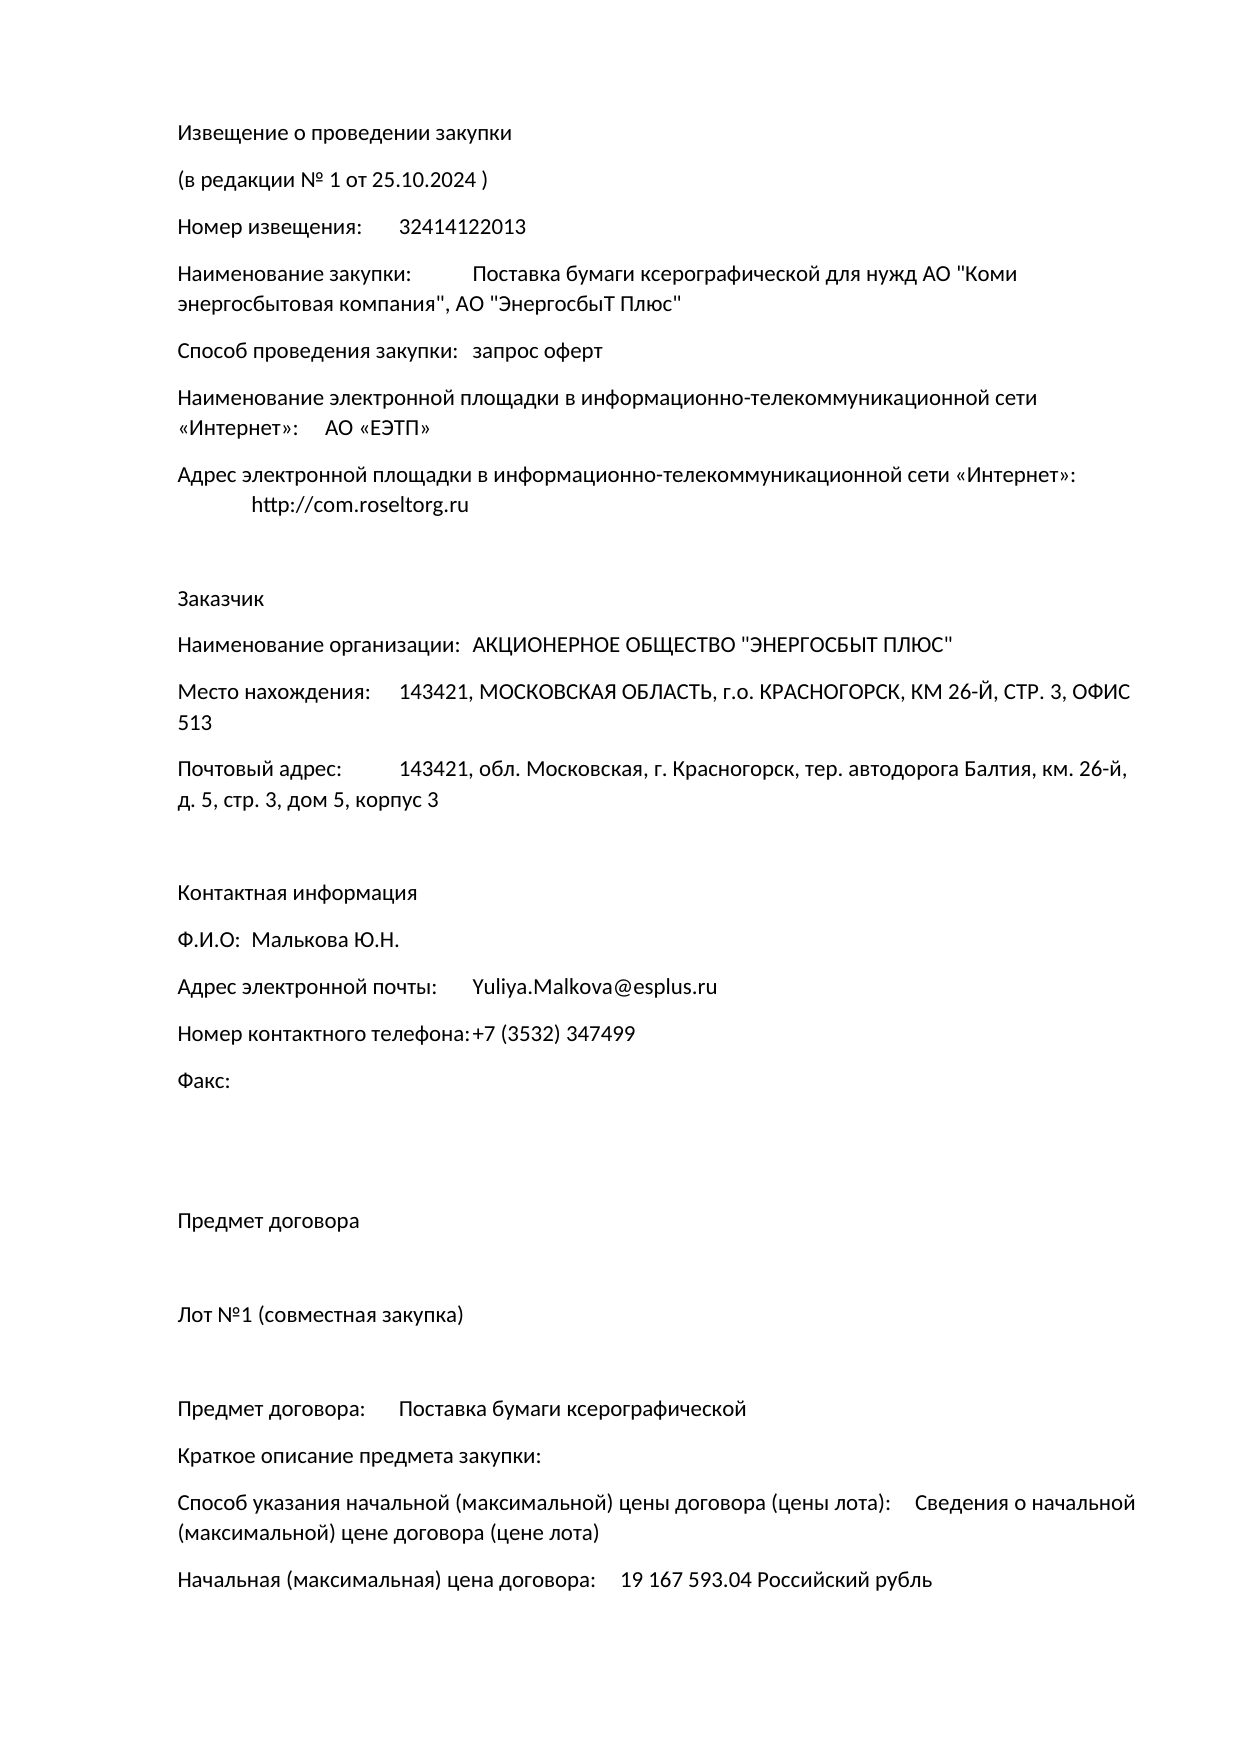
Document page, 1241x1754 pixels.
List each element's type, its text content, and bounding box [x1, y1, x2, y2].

text Наименование организации: АКЦИОНЕРНОЕ ОБЩЕСТВО "ЭНЕРГОСБЫТ ПЛЮС" [177, 631, 1152, 659]
text Номер извещения: 32414122013 [177, 212, 1152, 240]
text Лот №1 (совместная закупка) [177, 1300, 1152, 1328]
text Начальная (максимальная) цена договора: 19 167 593.04 Российский рубль [177, 1565, 1152, 1593]
text Номер контактного телефона: +7 (3532) 347499 [177, 1019, 1152, 1047]
text Контактная информация [177, 878, 1152, 907]
text Способ указания начальной (максимальной) цены договора (цены лота): Сведения о начальной (максимальной) цене договора (цене лота) [177, 1488, 1152, 1546]
text Наименование закупки: Поставка бумаги ксерографической для нужд АО "Коми энергосбытовая компания", АО "ЭнергосбыТ Плюс" [177, 259, 1152, 317]
text Извещение о проведении закупки [177, 118, 1152, 146]
text Ф.И.О: Малькова Ю.Н. [177, 925, 1152, 953]
text Факс: [177, 1066, 1152, 1094]
text Адрес электронной площадки в информационно-телекоммуникационной сети «Интернет»: http://com.roseltorg.ru [177, 460, 1152, 518]
text Адрес электронной почты: Yuliya.Malkova@esplus.ru [177, 972, 1152, 1000]
text (в редакции № 1 от 25.10.2024 ) [177, 165, 1152, 193]
text Наименование электронной площадки в информационно-телекоммуникационной сети «Интернет»: АО «ЕЭТП» [177, 383, 1152, 441]
text Место нахождения: 143421, МОСКОВСКАЯ ОБЛАСТЬ, г.о. КРАСНОГОРСК, КМ 26-Й, СТР. 3, ОФИС 513 [177, 677, 1152, 736]
text Заказчик [177, 584, 1152, 612]
text Предмет договора [177, 1207, 1152, 1235]
text Предмет договора: Поставка бумаги ксерографической [177, 1394, 1152, 1422]
text Почтовый адрес: 143421, обл. Московская, г. Красногорск, тер. автодорога Балтия, км. 26-й, д. 5, стр. 3, дом 5, корпус 3 [177, 754, 1152, 813]
text Краткое описание предмета закупки: [177, 1441, 1152, 1469]
text Способ проведения закупки: запрос оферт [177, 336, 1152, 364]
